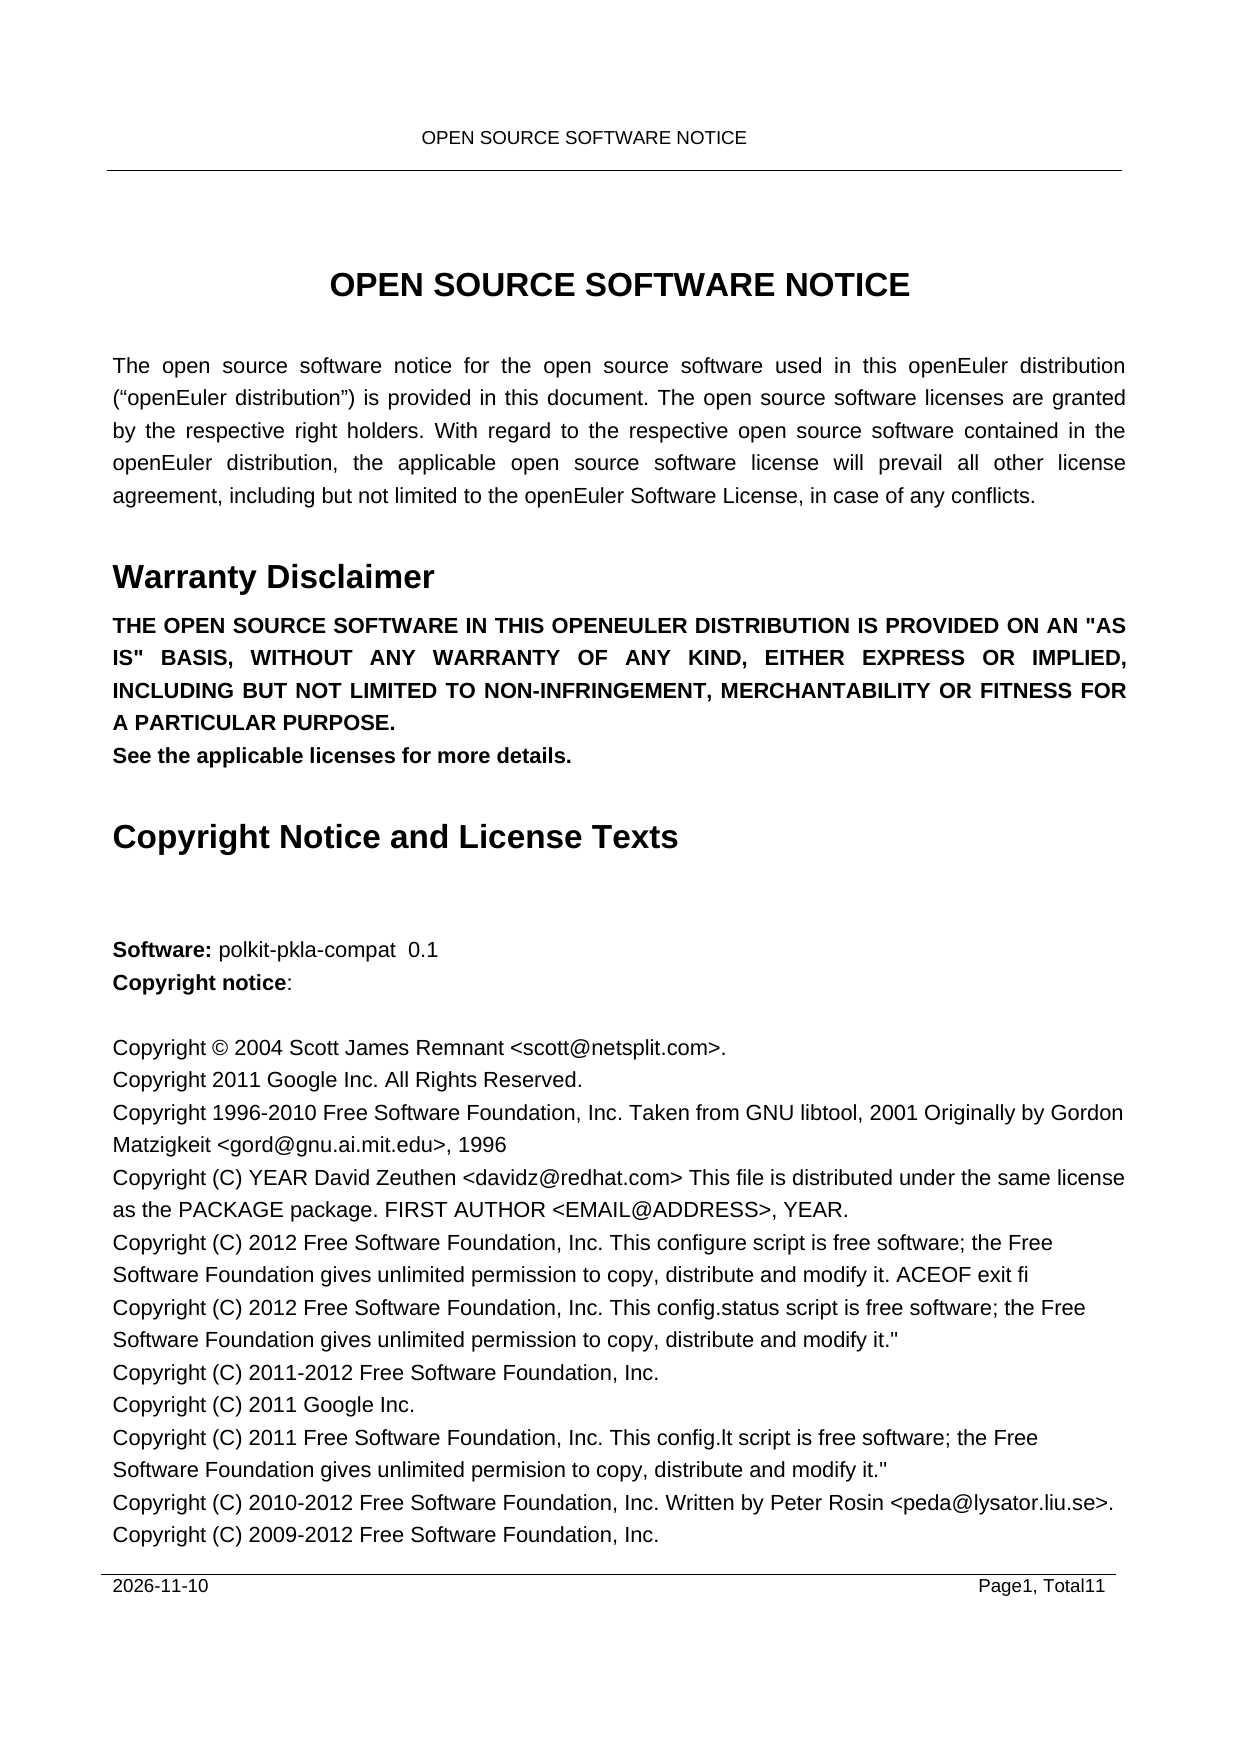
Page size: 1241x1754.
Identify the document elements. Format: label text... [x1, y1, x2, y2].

text Copyright (C) 2012 Free Software Foundation, Inc. This configure script is free software; the Free Software Foundation gives unlimited permission to copy, distribute and modify it. ACEOF exit fi [112, 1226, 1128, 1291]
text OPEN SOURCE SOFTWARE NOTICE [112, 251, 1128, 316]
text Copyright (C) 2011 Google Inc. [112, 1388, 1128, 1421]
text THE OPEN SOURCE SOFTWARE IN THIS OPENEULER DISTRIBUTION IS PROVIDED ON AN "AS IS" BASIS, WITHOUT ANY WARRANTY OF ANY KIND, EITHER EXPRESS OR IMPLIED, INCLUDING BUT NOT LIMITED TO NON-INFRINGEMENT, MERCHANTABILITY OR FITNESS FOR A PARTICULAR PURPOSE. See the applicable licenses for more details. [112, 609, 1128, 771]
text Copyright (C) 2011-2012 Free Software Foundation, Inc. [112, 1356, 1128, 1388]
text Copyright notice: [112, 966, 1128, 998]
text Copyright © 2004 Scott James Remnant <scott@netsplit.com>. [112, 1031, 1128, 1063]
text Warranty Disclaimer [112, 544, 1128, 609]
text The open source software notice for the open source software used in this openEuler distribution (“openEuler distribution”) is provided in this document. The open source software licenses are granted by the respective right holders. With regard to the respective open source software contained in the openEuler distribution, the applicable open source software license will prevail all other license agreement, including but not limited to the openEuler Software License, in case of any conflicts. [112, 349, 1128, 511]
text Copyright (C) 2011 Free Software Foundation, Inc. This config.lt script is free software; the Free Software Foundation gives unlimited permision to copy, distribute and modify it." [112, 1421, 1128, 1486]
text Copyright (C) YEAR David Zeuthen <davidz@redhat.com> This file is distributed under the same license as the PACKAGE package. FIRST AUTHOR <EMAIL@ADDRESS>, YEAR. [112, 1161, 1128, 1226]
text Copyright (C) 2009-2012 Free Software Foundation, Inc. [112, 1518, 1128, 1551]
text Copyright (C) 2010-2012 Free Software Foundation, Inc. Written by Peter Rosin <peda@lysator.liu.se>. [112, 1486, 1128, 1518]
text Copyright Notice and License Texts [112, 804, 1128, 869]
text Copyright 1996-2010 Free Software Foundation, Inc. Taken from GNU libtool, 2001 Originally by Gordon Matzigkeit <gord@gnu.ai.mit.edu>, 1996 [112, 1096, 1128, 1161]
text Copyright 2011 Google Inc. All Rights Reserved. [112, 1063, 1128, 1096]
text Software: polkit-pkla-compat 0.1 [112, 933, 1128, 966]
text Copyright (C) 2012 Free Software Foundation, Inc. This config.status script is free software; the Free Software Foundation gives unlimited permission to copy, distribute and modify it." [112, 1291, 1128, 1356]
